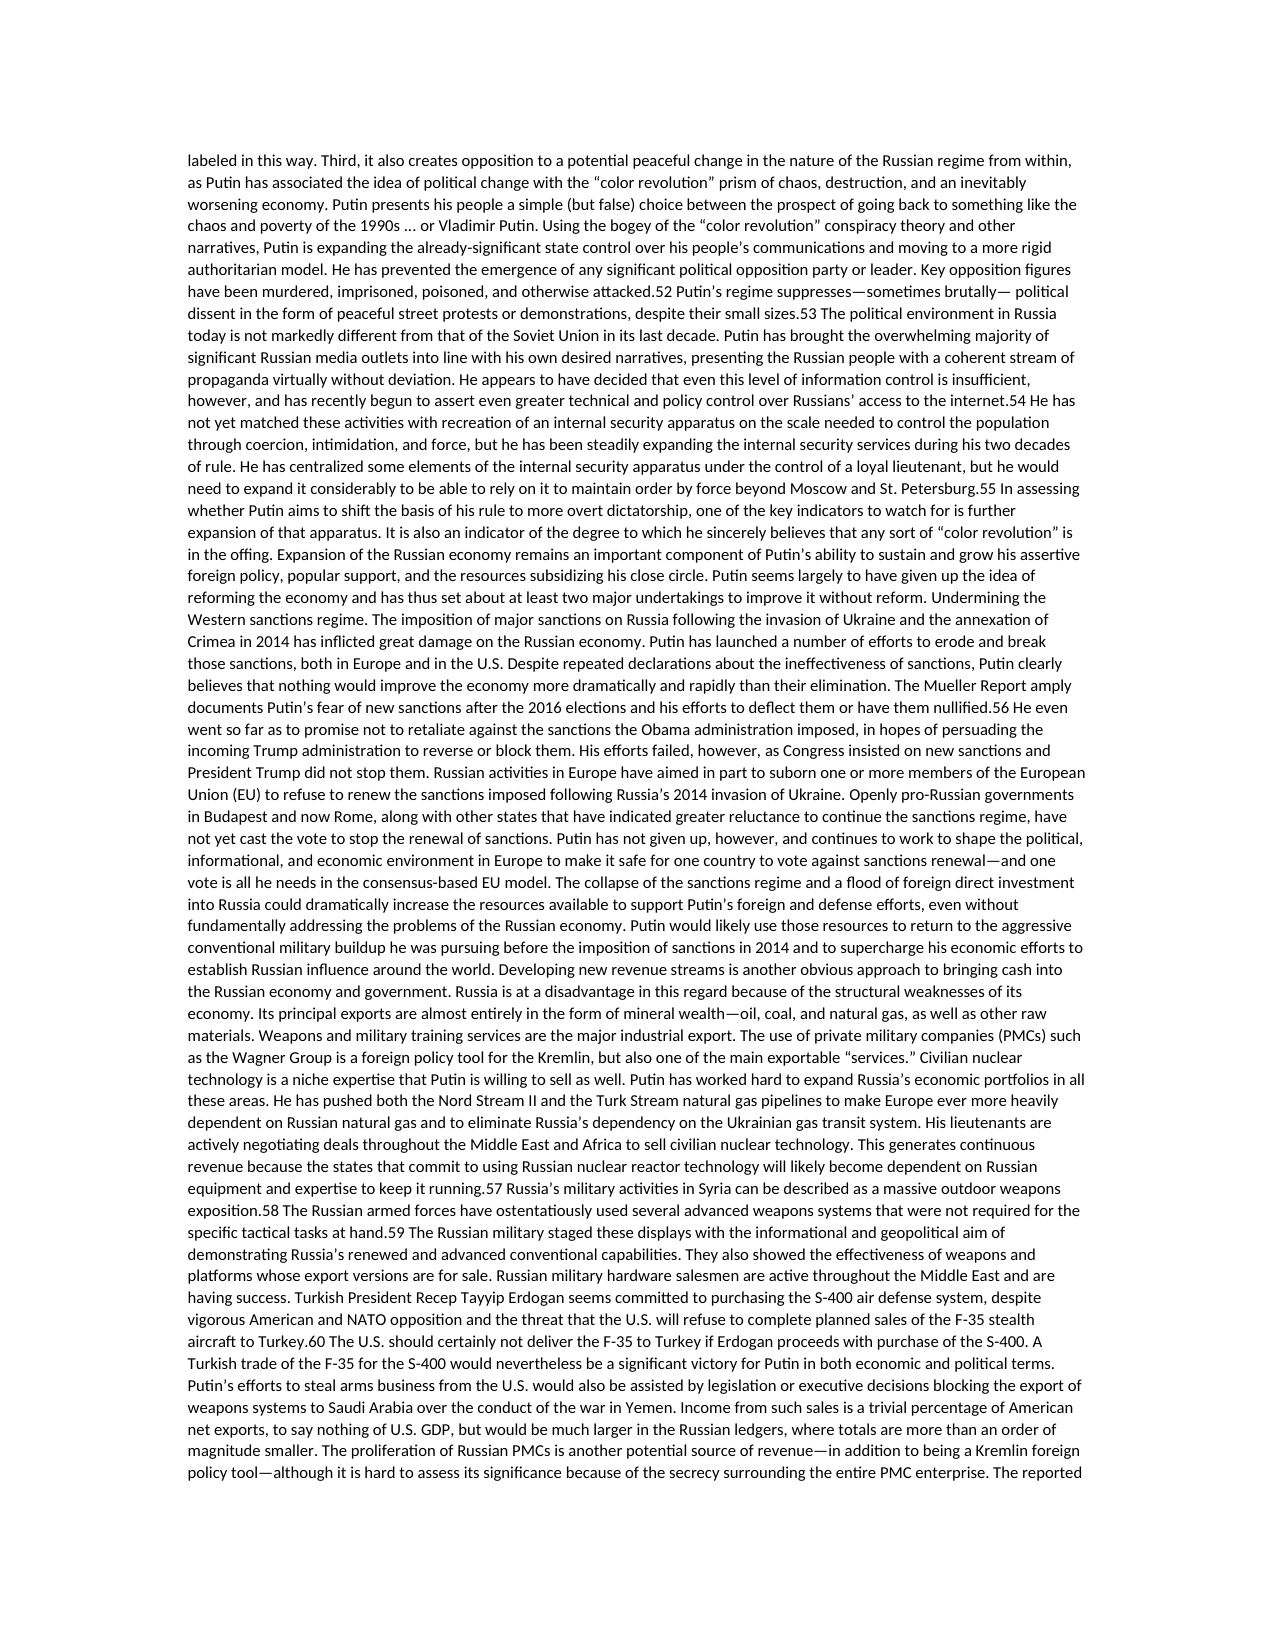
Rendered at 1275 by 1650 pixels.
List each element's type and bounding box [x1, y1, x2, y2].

text [187, 150, 1087, 1483]
